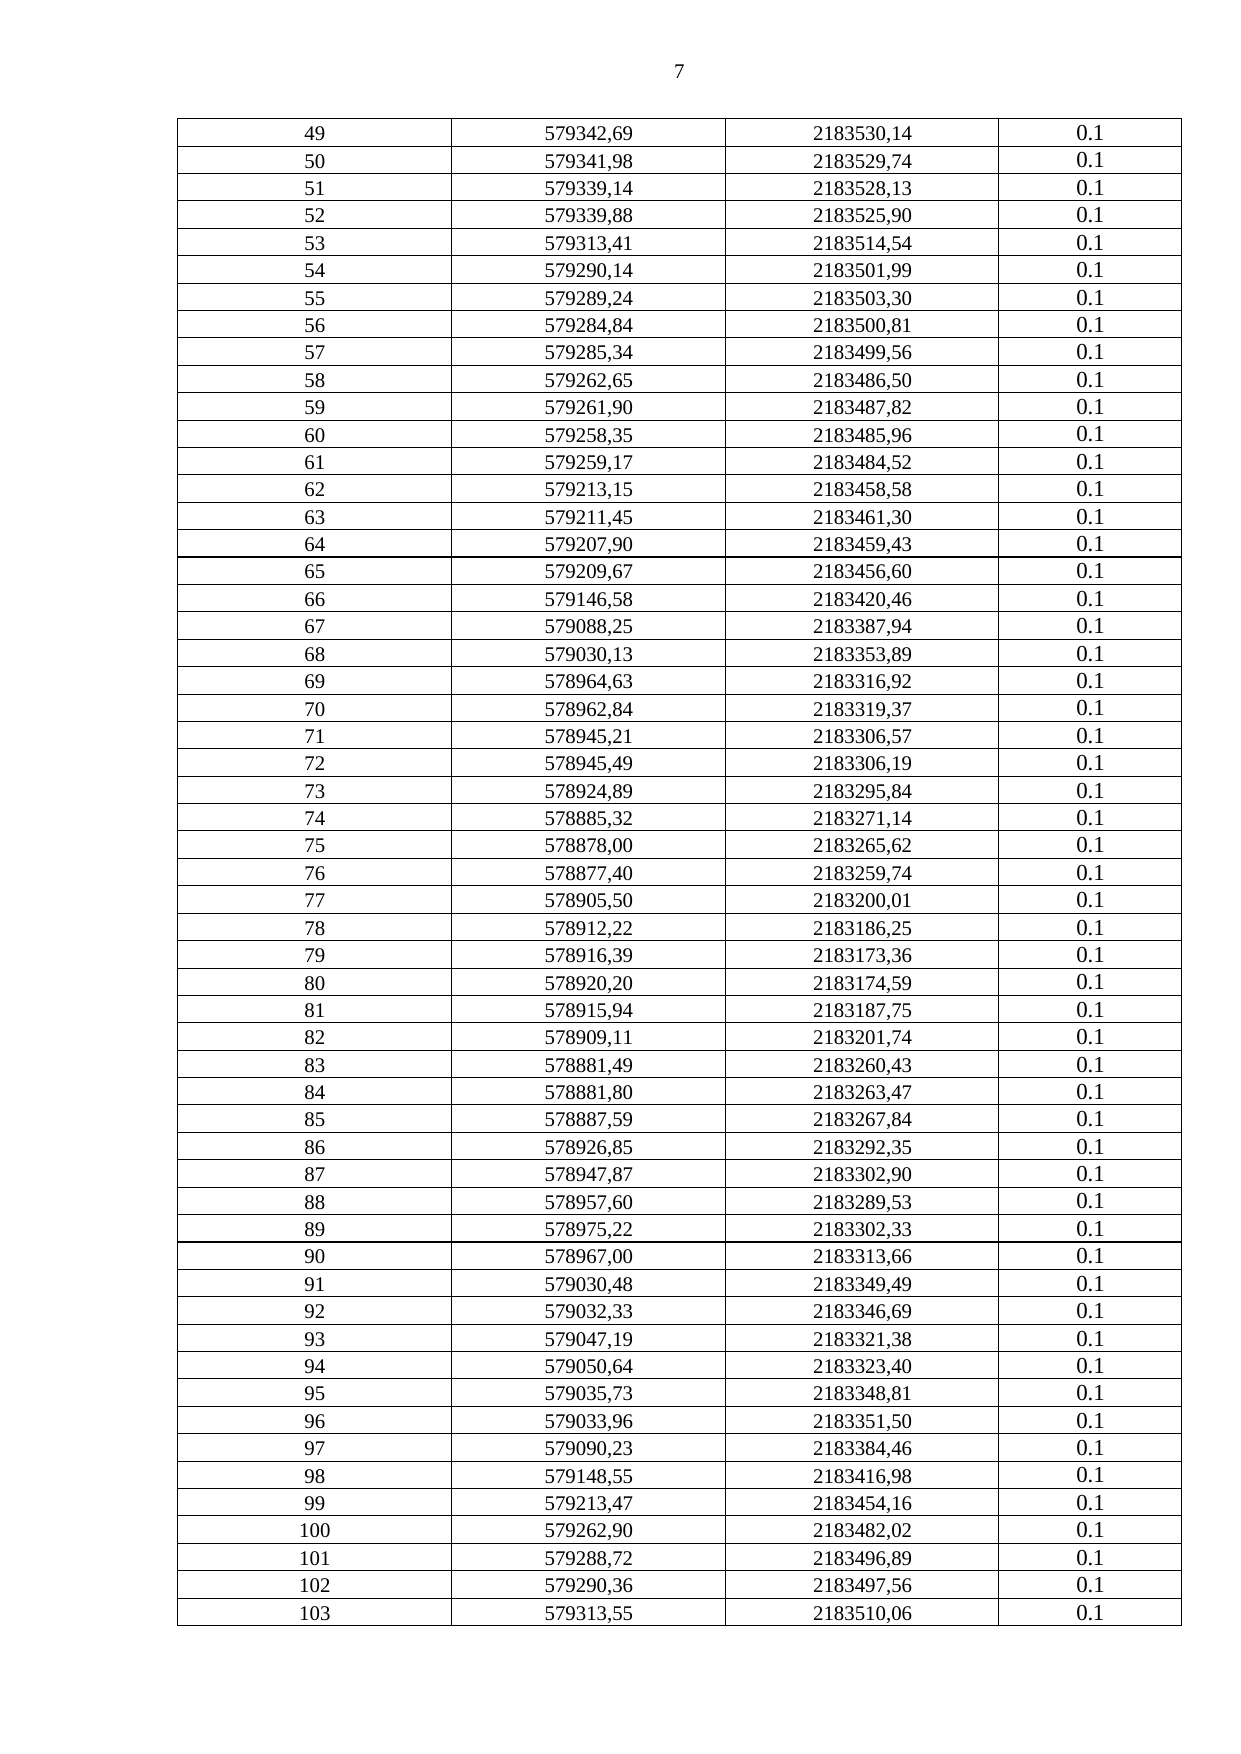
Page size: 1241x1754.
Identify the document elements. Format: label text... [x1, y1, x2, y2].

table_cell 81 [178, 996, 451, 1022]
table_cell 2183530,14 [726, 119, 998, 146]
table_cell 2183528,13 [726, 174, 998, 200]
table_cell 579284,84 [452, 311, 725, 337]
table_cell 2183173,36 [726, 941, 998, 967]
table_cell 0.1 [999, 1544, 1181, 1570]
table_cell 87 [178, 1160, 451, 1187]
table_cell 0.1 [999, 1462, 1181, 1488]
table_cell 0.1 [999, 1133, 1181, 1159]
table_cell 103 [178, 1599, 451, 1625]
table_cell 100 [178, 1516, 451, 1543]
table_cell 0.1 [999, 256, 1181, 282]
table_cell 2183174,59 [726, 969, 998, 995]
table_cell 2183302,33 [726, 1215, 998, 1241]
table_cell 101 [178, 1544, 451, 1570]
table_cell 0.1 [999, 147, 1181, 173]
table_cell 2183349,49 [726, 1270, 998, 1296]
table_cell 2183302,90 [726, 1160, 998, 1187]
table_cell 0.1 [999, 201, 1181, 228]
table_cell 49 [178, 119, 451, 146]
table_cell 2183353,89 [726, 640, 998, 666]
table_cell 579261,90 [452, 393, 725, 419]
table_cell 2183186,25 [726, 914, 998, 940]
table_cell 0.1 [999, 1379, 1181, 1406]
table_cell 90 [178, 1243, 451, 1269]
table_cell 578962,84 [452, 695, 725, 721]
table_cell 99 [178, 1489, 451, 1515]
table_cell 54 [178, 256, 451, 282]
table_cell 2183263,47 [726, 1078, 998, 1104]
table_cell 579288,72 [452, 1544, 725, 1570]
table_cell 578967,00 [452, 1243, 725, 1269]
table_cell 55 [178, 284, 451, 310]
table_cell 579032,33 [452, 1297, 725, 1323]
table_cell 58 [178, 366, 451, 392]
table_cell 0.1 [999, 722, 1181, 748]
table_cell 578945,49 [452, 749, 725, 776]
table_cell 2183499,56 [726, 338, 998, 365]
table_cell 77 [178, 886, 451, 913]
table_cell 92 [178, 1297, 451, 1323]
table_cell 578878,00 [452, 831, 725, 858]
table_cell 579262,90 [452, 1516, 725, 1543]
table_cell 0.1 [999, 886, 1181, 913]
table_cell 94 [178, 1352, 451, 1378]
table_cell 73 [178, 777, 451, 803]
table_cell 2183201,74 [726, 1023, 998, 1049]
table_cell 86 [178, 1133, 451, 1159]
table_cell 0.1 [999, 777, 1181, 803]
table_cell 579259,17 [452, 448, 725, 474]
table_cell 61 [178, 448, 451, 474]
table_cell 0.1 [999, 1243, 1181, 1269]
table_cell 82 [178, 1023, 451, 1049]
table_cell 59 [178, 393, 451, 419]
table_cell 578881,80 [452, 1078, 725, 1104]
table_cell 578957,60 [452, 1188, 725, 1214]
table_cell 60 [178, 421, 451, 447]
table_cell 2183510,06 [726, 1599, 998, 1625]
table_cell 579030,13 [452, 640, 725, 666]
table_cell 0.1 [999, 969, 1181, 995]
table_cell 2183259,74 [726, 859, 998, 885]
table_cell 98 [178, 1462, 451, 1488]
table_cell 0.1 [999, 311, 1181, 337]
table_cell 67 [178, 612, 451, 639]
table_cell 579339,14 [452, 174, 725, 200]
table_cell 578877,40 [452, 859, 725, 885]
table_cell 69 [178, 667, 451, 693]
table_cell 2183319,37 [726, 695, 998, 721]
table_cell 0.1 [999, 1160, 1181, 1187]
table_cell 102 [178, 1571, 451, 1597]
table_cell 578909,11 [452, 1023, 725, 1049]
table_cell 2183313,66 [726, 1243, 998, 1269]
table_cell 75 [178, 831, 451, 858]
table_cell 2183187,75 [726, 996, 998, 1022]
table_cell 579289,24 [452, 284, 725, 310]
table_cell 2183289,53 [726, 1188, 998, 1214]
table_cell 579030,48 [452, 1270, 725, 1296]
table_cell 0.1 [999, 667, 1181, 693]
table_cell 89 [178, 1215, 451, 1241]
table_cell 2183420,46 [726, 585, 998, 611]
table_cell 579209,67 [452, 558, 725, 584]
table_cell 2183384,46 [726, 1434, 998, 1461]
table_cell 0.1 [999, 1188, 1181, 1214]
table_cell 2183525,90 [726, 201, 998, 228]
table_cell 2183346,69 [726, 1297, 998, 1323]
table_cell 71 [178, 722, 451, 748]
table_cell 88 [178, 1188, 451, 1214]
table_cell 579211,45 [452, 503, 725, 529]
table_cell 0.1 [999, 1270, 1181, 1296]
table_cell 579050,64 [452, 1352, 725, 1378]
table_cell 2183514,54 [726, 229, 998, 255]
table_cell 2183295,84 [726, 777, 998, 803]
table_cell 2183500,81 [726, 311, 998, 337]
table_cell 2183487,82 [726, 393, 998, 419]
table_cell 579258,35 [452, 421, 725, 447]
table_cell 578947,87 [452, 1160, 725, 1187]
table_cell 53 [178, 229, 451, 255]
table_cell 0.1 [999, 749, 1181, 776]
table_cell 2183348,81 [726, 1379, 998, 1406]
table_cell 0.1 [999, 1516, 1181, 1543]
table_cell 0.1 [999, 831, 1181, 858]
table_cell 0.1 [999, 1352, 1181, 1378]
table_cell 0.1 [999, 1434, 1181, 1461]
table_cell 2183267,84 [726, 1105, 998, 1132]
table_cell 0.1 [999, 585, 1181, 611]
table_cell 0.1 [999, 1599, 1181, 1625]
table_cell 84 [178, 1078, 451, 1104]
table_cell 0.1 [999, 1078, 1181, 1104]
table_cell 0.1 [999, 503, 1181, 529]
table_cell 0.1 [999, 1489, 1181, 1515]
table_cell 0.1 [999, 1105, 1181, 1132]
table_cell 76 [178, 859, 451, 885]
table_cell 72 [178, 749, 451, 776]
table_cell 2183416,98 [726, 1462, 998, 1488]
table_cell 2183529,74 [726, 147, 998, 173]
table_cell 579047,19 [452, 1325, 725, 1351]
table_cell 0.1 [999, 695, 1181, 721]
table_cell 2183456,60 [726, 558, 998, 584]
table_cell 579290,14 [452, 256, 725, 282]
table_cell 0.1 [999, 1297, 1181, 1323]
table_cell 2183265,62 [726, 831, 998, 858]
table_cell 2183306,57 [726, 722, 998, 748]
table_cell 579262,65 [452, 366, 725, 392]
table_cell 0.1 [999, 393, 1181, 419]
table_cell 96 [178, 1407, 451, 1433]
table_cell 62 [178, 475, 451, 502]
table_cell 79 [178, 941, 451, 967]
table_cell 2183387,94 [726, 612, 998, 639]
table_cell 51 [178, 174, 451, 200]
table_cell 95 [178, 1379, 451, 1406]
table_cell 0.1 [999, 612, 1181, 639]
table_cell 2183461,30 [726, 503, 998, 529]
table_cell 579313,55 [452, 1599, 725, 1625]
table_cell 2183323,40 [726, 1352, 998, 1378]
table_cell 91 [178, 1270, 451, 1296]
table_cell 2183486,50 [726, 366, 998, 392]
table_cell 0.1 [999, 640, 1181, 666]
table_cell 2183501,99 [726, 256, 998, 282]
table_cell 578975,22 [452, 1215, 725, 1241]
table_cell 0.1 [999, 914, 1181, 940]
table_cell 0.1 [999, 421, 1181, 447]
table_cell 578885,32 [452, 804, 725, 830]
table_cell 578905,50 [452, 886, 725, 913]
table_cell 2183482,02 [726, 1516, 998, 1543]
table_cell 2183321,38 [726, 1325, 998, 1351]
table_cell 579207,90 [452, 530, 725, 556]
table_cell 578920,20 [452, 969, 725, 995]
table_cell 2183351,50 [726, 1407, 998, 1433]
table_cell 57 [178, 338, 451, 365]
table_cell 579035,73 [452, 1379, 725, 1406]
table_cell 0.1 [999, 174, 1181, 200]
table_cell 578926,85 [452, 1133, 725, 1159]
table_cell 0.1 [999, 1325, 1181, 1351]
table_cell 0.1 [999, 804, 1181, 830]
table_cell 68 [178, 640, 451, 666]
table_cell 579313,41 [452, 229, 725, 255]
table_cell 63 [178, 503, 451, 529]
table_cell 74 [178, 804, 451, 830]
table_cell 579146,58 [452, 585, 725, 611]
table_cell 65 [178, 558, 451, 584]
table_cell 0.1 [999, 530, 1181, 556]
table_cell 0.1 [999, 284, 1181, 310]
table_cell 578912,22 [452, 914, 725, 940]
table_cell 0.1 [999, 1023, 1181, 1049]
table_cell 0.1 [999, 119, 1181, 146]
table_cell 0.1 [999, 1215, 1181, 1241]
table_cell 579213,47 [452, 1489, 725, 1515]
table_cell 578924,89 [452, 777, 725, 803]
table_cell 2183306,19 [726, 749, 998, 776]
table_cell 2183260,43 [726, 1051, 998, 1077]
table_cell 579033,96 [452, 1407, 725, 1433]
table_cell 578916,39 [452, 941, 725, 967]
table_cell 578881,49 [452, 1051, 725, 1077]
table_cell 0.1 [999, 859, 1181, 885]
table_cell 2183271,14 [726, 804, 998, 830]
table_cell 2183503,30 [726, 284, 998, 310]
table_cell 2183485,96 [726, 421, 998, 447]
table_cell 579341,98 [452, 147, 725, 173]
table_cell 578964,63 [452, 667, 725, 693]
table_cell 578945,21 [452, 722, 725, 748]
table_cell 97 [178, 1434, 451, 1461]
table_cell 93 [178, 1325, 451, 1351]
table_cell 579088,25 [452, 612, 725, 639]
table_cell 0.1 [999, 366, 1181, 392]
table_cell 2183292,35 [726, 1133, 998, 1159]
table_cell 64 [178, 530, 451, 556]
table_cell 579339,88 [452, 201, 725, 228]
table_cell 0.1 [999, 558, 1181, 584]
table_cell 78 [178, 914, 451, 940]
table_cell 50 [178, 147, 451, 173]
table_cell 0.1 [999, 941, 1181, 967]
table_cell 0.1 [999, 475, 1181, 502]
table_cell 579090,23 [452, 1434, 725, 1461]
table_cell 579285,34 [452, 338, 725, 365]
table_cell 578915,94 [452, 996, 725, 1022]
table_cell 579290,36 [452, 1571, 725, 1597]
table_cell 2183458,58 [726, 475, 998, 502]
table_cell 2183496,89 [726, 1544, 998, 1570]
table_cell 56 [178, 311, 451, 337]
table_cell 83 [178, 1051, 451, 1077]
table_cell 0.1 [999, 996, 1181, 1022]
table_cell 2183316,92 [726, 667, 998, 693]
table_cell 0.1 [999, 229, 1181, 255]
table_cell 0.1 [999, 1571, 1181, 1597]
table_cell 85 [178, 1105, 451, 1132]
table_cell 2183484,52 [726, 448, 998, 474]
table_cell 52 [178, 201, 451, 228]
table_cell 579342,69 [452, 119, 725, 146]
table_cell 80 [178, 969, 451, 995]
table_cell 2183459,43 [726, 530, 998, 556]
table_cell 579148,55 [452, 1462, 725, 1488]
table_cell 66 [178, 585, 451, 611]
table_cell 0.1 [999, 1051, 1181, 1077]
table_cell 0.1 [999, 448, 1181, 474]
table_cell 579213,15 [452, 475, 725, 502]
table_cell 0.1 [999, 338, 1181, 365]
table_cell 578887,59 [452, 1105, 725, 1132]
table_cell 2183454,16 [726, 1489, 998, 1515]
table_cell 70 [178, 695, 451, 721]
table_cell 0.1 [999, 1407, 1181, 1433]
table_cell 2183497,56 [726, 1571, 998, 1597]
table_cell 2183200,01 [726, 886, 998, 913]
